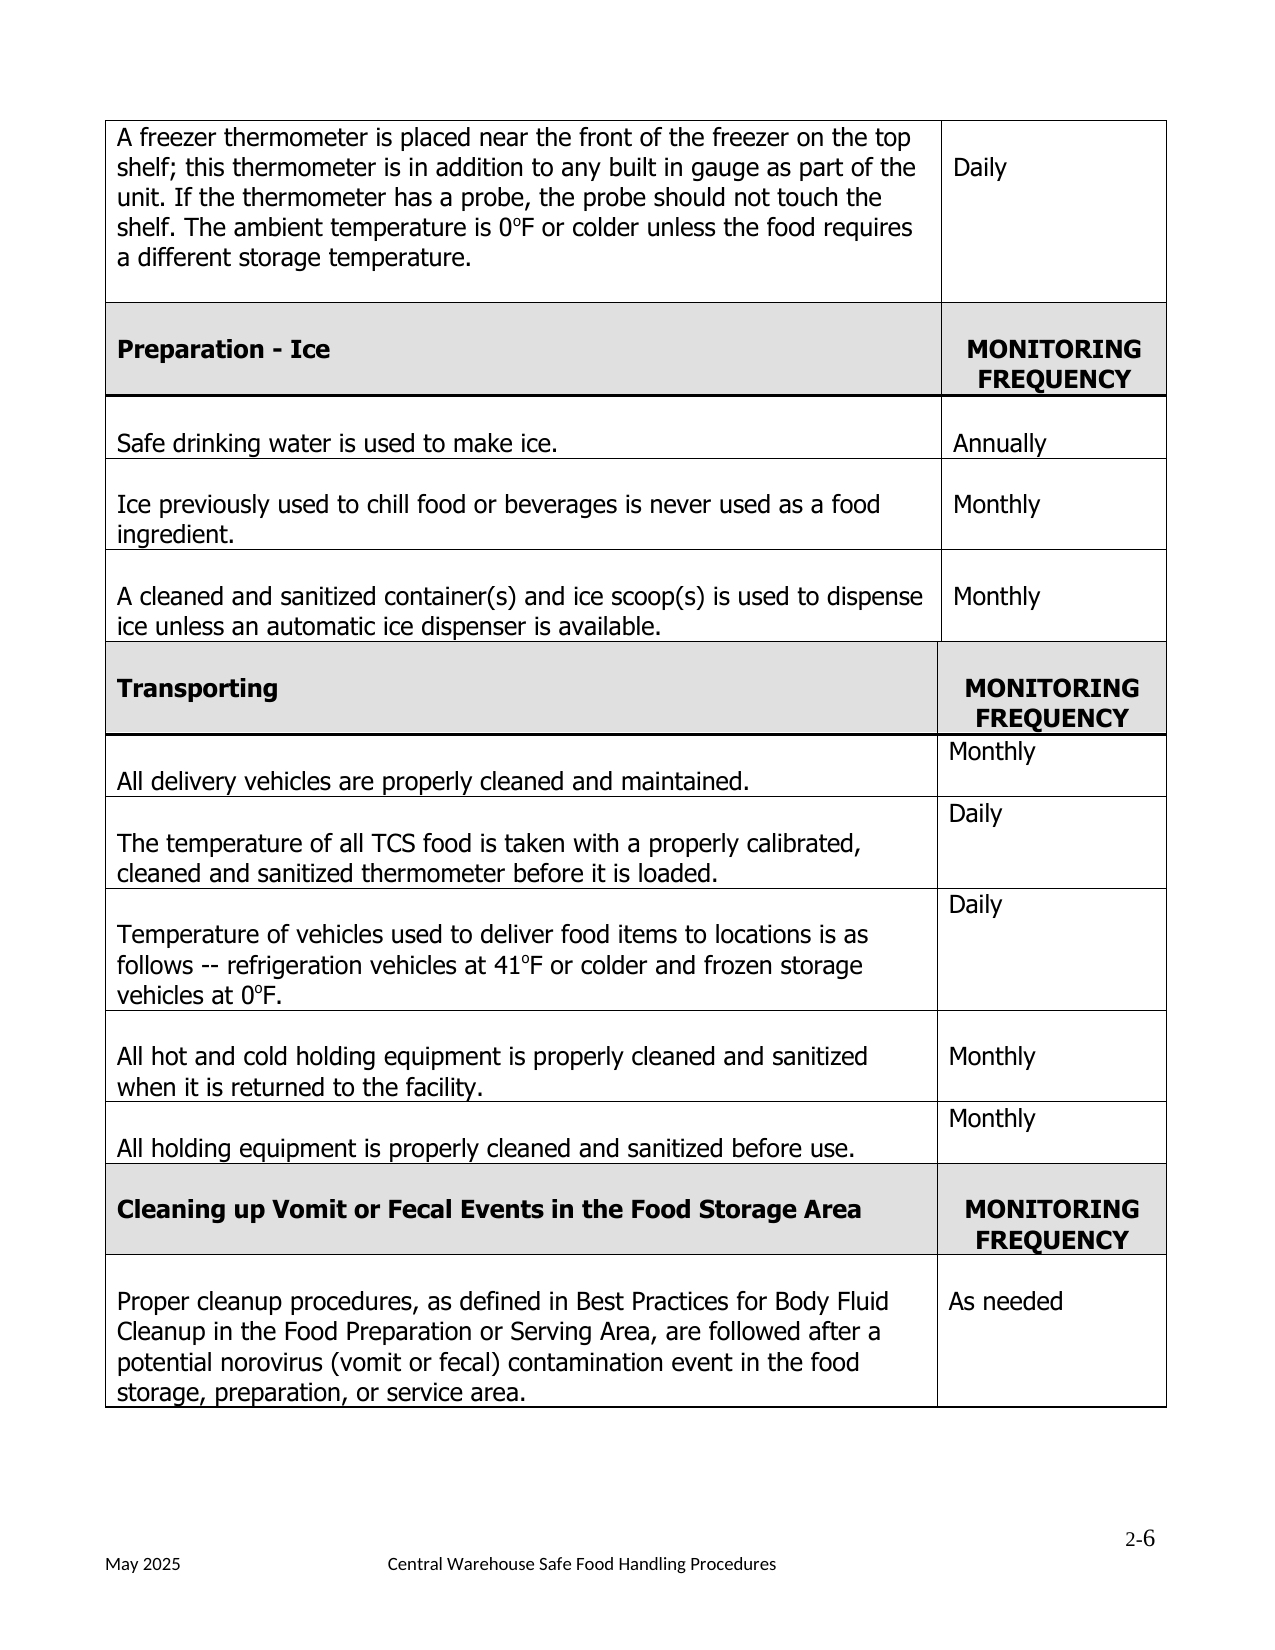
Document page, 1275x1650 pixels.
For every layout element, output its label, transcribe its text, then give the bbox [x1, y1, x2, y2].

table_cell Monthly [942, 459, 1166, 549]
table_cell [106, 121, 941, 302]
table_cell Monthly [942, 550, 1166, 641]
table_cell Monthly [938, 1011, 1166, 1101]
table_cell Daily [942, 121, 1166, 302]
table_cell Monthly [938, 1102, 1166, 1163]
table_cell All hot and cold holding equipment is properly cleaned and sanitized when it is returned to the facility. [106, 1011, 937, 1101]
table_cell Monthly [938, 736, 1166, 796]
table_cell The temperature of all TCS food is taken with a properly calibrated, cleaned and sanitized thermometer before it is loaded. [106, 797, 937, 888]
table_cell Proper cleanup procedures, as defined in Best Practices for Body Fluid Cleanup in the Food Preparation or Serving Area, are followed after a potential norovirus (vomit or fecal) contamination event in the food storage, preparation, or service area. [106, 1255, 937, 1406]
table_cell Preparation - Ice [106, 303, 941, 394]
table_cell Transporting [106, 642, 937, 732]
table_cell Safe drinking water is used to make ice. [106, 397, 941, 457]
table_cell Cleaning up Vomit or Fecal Events in the Food Storage Area [106, 1164, 937, 1254]
table_cell Temperature of vehicles used to deliver food items to locations is as follows -- refrigeration vehicles at 41oF or colder and frozen storage vehicles at 0oF. [106, 889, 937, 1009]
table_cell Daily [938, 797, 1166, 888]
table_cell All holding equipment is properly cleaned and sanitized before use. [106, 1102, 937, 1163]
table_cell Daily [938, 889, 1166, 1009]
table_cell MONITORING FREQUENCY [938, 1164, 1166, 1254]
table_cell All delivery vehicles are properly cleaned and maintained. [106, 736, 937, 796]
table_cell Annually [942, 397, 1166, 457]
table_cell A cleaned and sanitized container(s) and ice scoop(s) is used to dispense ice unless an automatic ice dispenser is available. [106, 550, 941, 641]
table_cell As needed [938, 1255, 1166, 1406]
table_cell Ice previously used to chill food or beverages is never used as a food ingredient. [106, 459, 941, 549]
table_cell MONITORING FREQUENCY [942, 303, 1166, 394]
table_cell MONITORING FREQUENCY [938, 642, 1166, 732]
